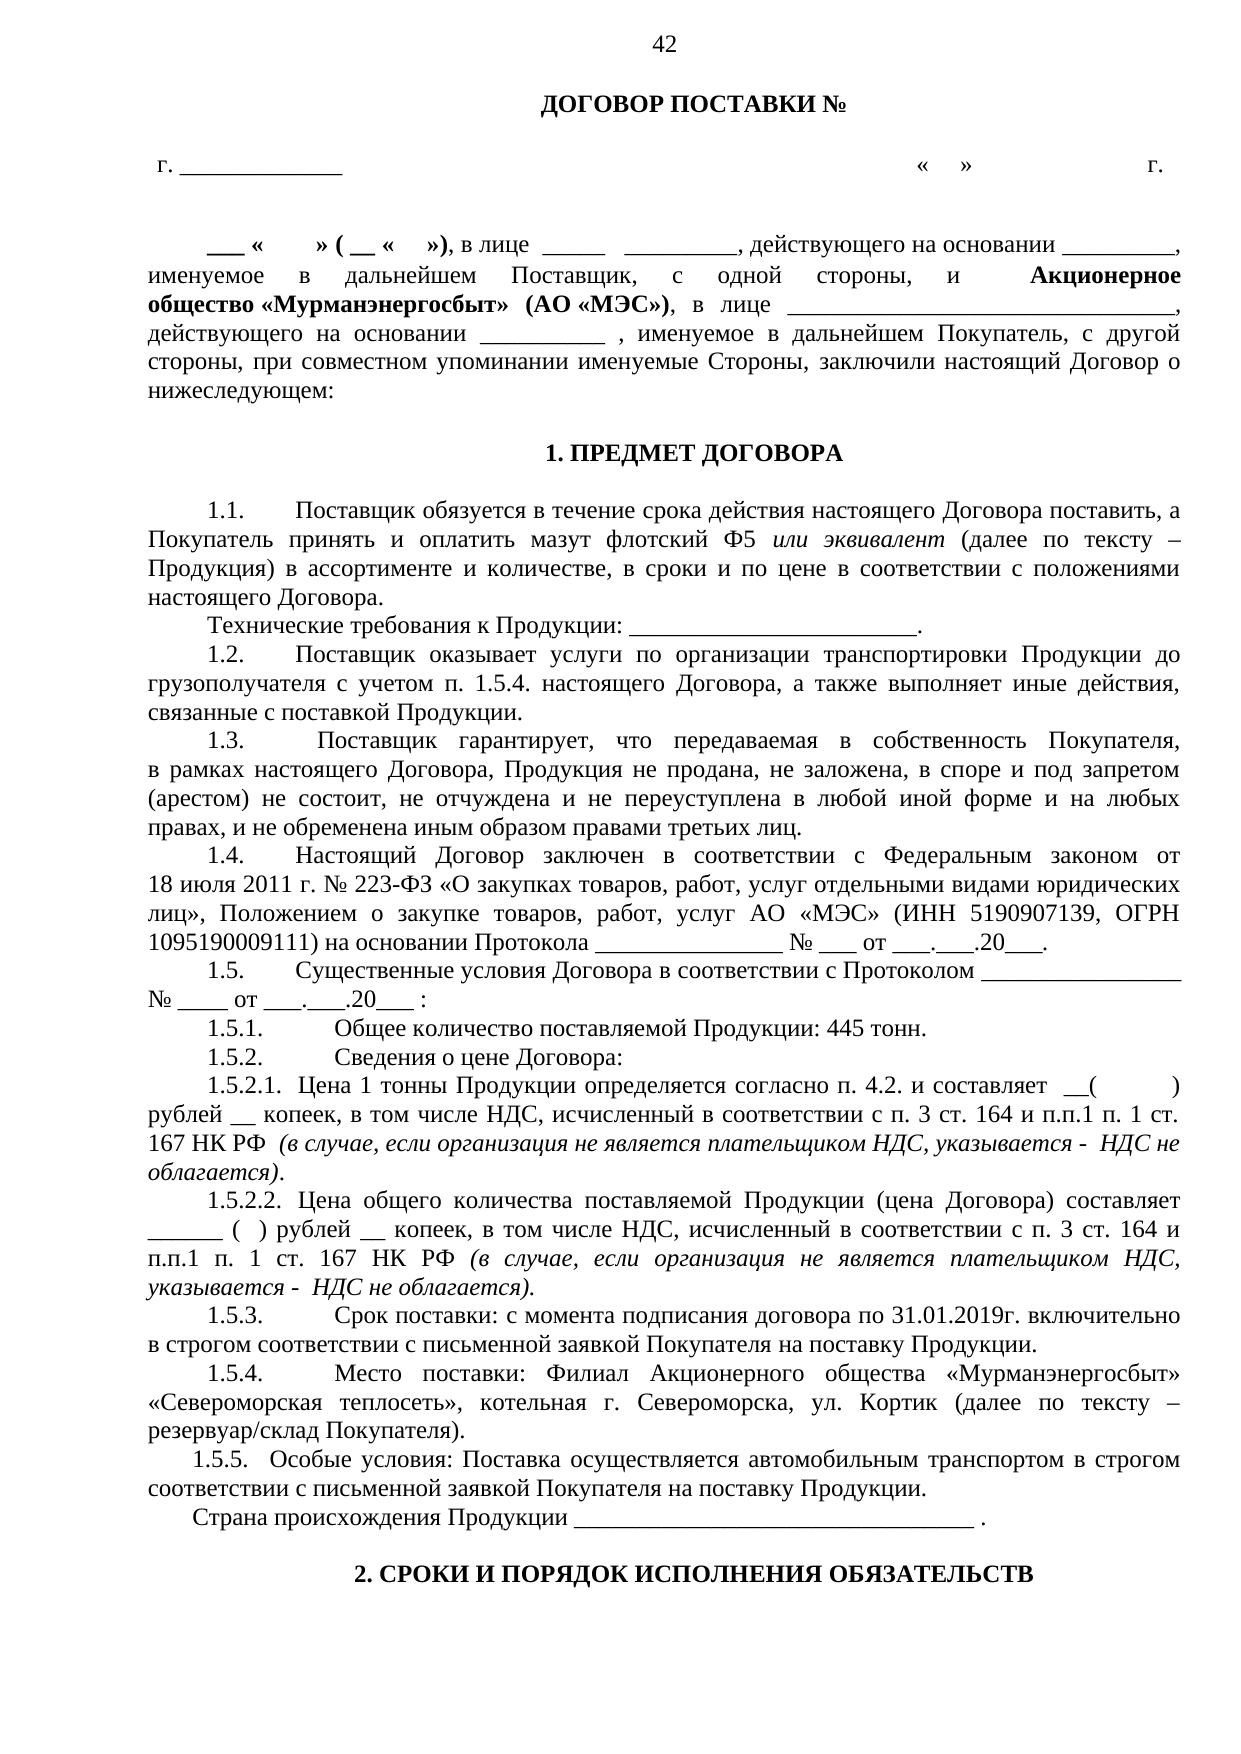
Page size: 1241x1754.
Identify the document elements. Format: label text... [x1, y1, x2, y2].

text ___ « » ( __ « »), в лице _____ _________, действующего на основании _________, именуемое в дальнейшем Поставщик, с одной стороны, и Акционерное общество «Мурманэнергосбыт» (АО «МЭС»), в лице _______________________________, действующего на основании __________ , именуемое в дальнейшем Покупатель, с другой стороны, при совместном упоминании именуемые Стороны, заключили настоящий Договор о нижеследующем: [148, 226, 1181, 404]
list Существенные условия Договора в соответствии с Протоколом ________________ № ____ от ___.___.20___ : [148, 956, 1181, 1013]
list Особые условия: Поставка осуществляется автомобильным транспортом в строгом соответствии с письменной заявкой Покупателя на поставку Продукции. [148, 1444, 1181, 1502]
list Цена 1 тонны Продукции определяется согласно п. 4.2. и составляет __( ) рублей __ копеек, в том числе НДС, исчисленный в соответствии c п. 3 ст. 164 и п.п.1 п. 1 ст. 167 НК РФ (в случае, если организация не является плательщиком НДС, указывается - НДС не облагается). [148, 1071, 1181, 1186]
text ДОГОВОР ПОСТАВКИ № [148, 89, 1181, 117]
text 2. СРОКИ И ПОРЯДОК ИСПОЛНЕНИЯ ОБЯЗАТЕЛЬСТВ [148, 1559, 1181, 1588]
text Технические требования к Продукции: _______________________. [148, 611, 1181, 639]
table_header г. _____________ [148, 146, 598, 197]
list Место поставки: Филиал Акционерного общества «Мурманэнергосбыт» «Североморская теплосеть», котельная г. Североморска, ул. Кортик (далее по тексту – резервуар/склад Покупателя). [148, 1358, 1181, 1444]
list Настоящий Договор заключен в соответствии с Федеральным законом от 18 июля 2011 г. № 223-ФЗ «О закупках товаров, работ, услуг отдельными видами юридических лиц», Положением о закупке товаров, работ, услуг АО «МЭС» (ИНН 5190907139, ОГРН 1095190009111) на основании Протокола _______________ № ___ от ___.___.20___. [148, 841, 1181, 956]
list Общее количество поставляемой Продукции: 445 тонн. [207, 1013, 1181, 1042]
table_header « » г. [598, 146, 1167, 197]
list Поставщик оказывает услуги по организации транспортировки Продукции до грузополучателя с учетом п. 1.5.4. настоящего Договора, а также выполняет иные действия, связанные с поставкой Продукции. [148, 639, 1181, 726]
list Срок поставки: с момента подписания договора по 31.01.2019г. включительно в строгом соответствии с письменной заявкой Покупателя на поставку Продукции. [148, 1301, 1181, 1358]
list Сведения о цене Договора: [148, 1042, 1181, 1071]
text Страна происхождения Продукции ________________________________ . [192, 1502, 1181, 1531]
list Поставщик обязуется в течение срока действия настоящего Договора поставить, а Покупатель принять и оплатить мазут флотский Ф5 или эквивалент (далее по тексту – Продукция) в ассортименте и количестве, в сроки и по цене в соответствии с положениями настоящего Договора. [148, 496, 1181, 611]
text 1. ПРЕДМЕТ ДОГОВОРА [148, 438, 1181, 467]
list Поставщик гарантирует, что передаваемая в собственность Покупателя, в рамках настоящего Договора, Продукция не продана, не заложена, в споре и под запретом (арестом) не состоит, не отчуждена и не переуступлена в любой иной форме и на любых правах, и не обременена иным образом правами третьих лиц. [148, 726, 1181, 841]
list Цена общего количества поставляемой Продукции (цена Договора) составляет ______ ( ) рублей __ копеек, в том числе НДС, исчисленный в соответствии c п. 3 ст. 164 и п.п.1 п. 1 ст. 167 НК РФ (в случае, если организация не является плательщиком НДС, указывается - НДС не облагается). [148, 1186, 1181, 1301]
